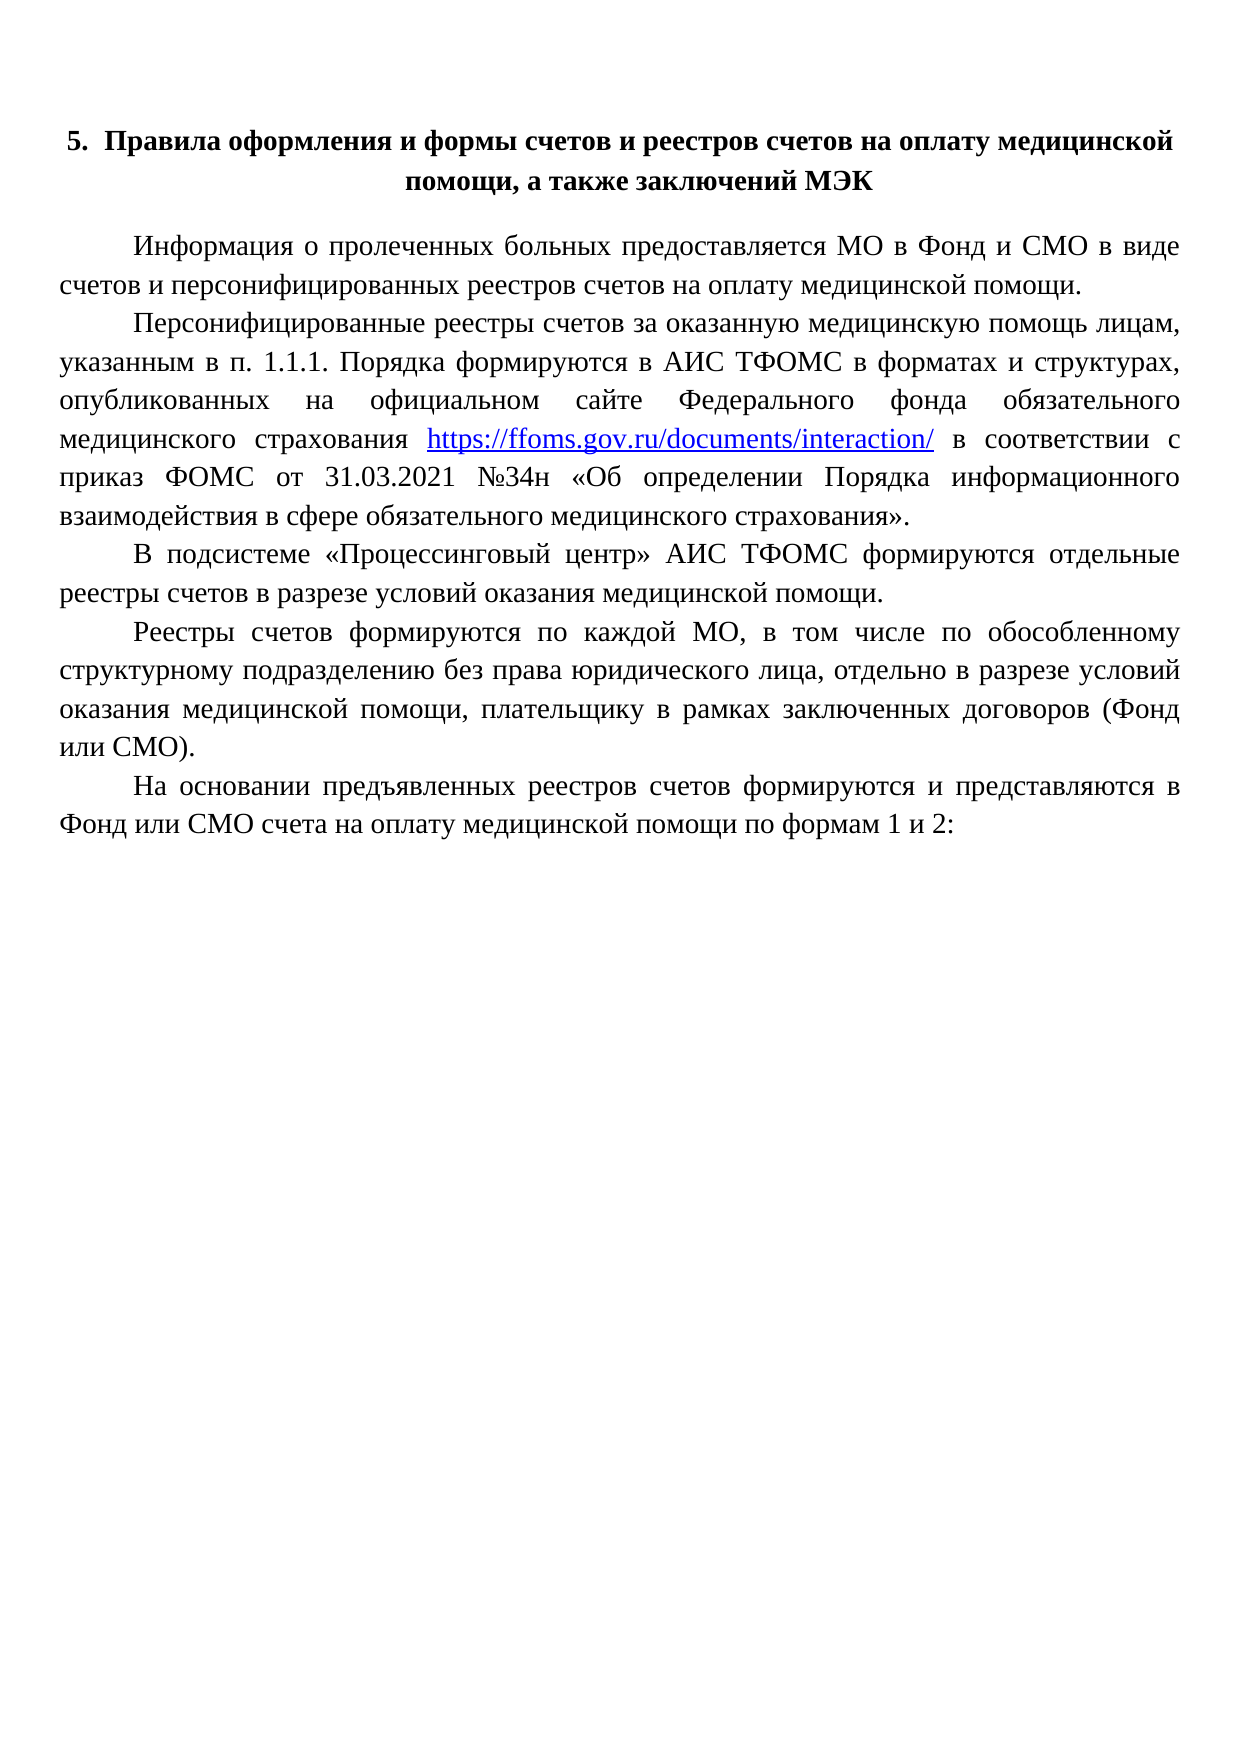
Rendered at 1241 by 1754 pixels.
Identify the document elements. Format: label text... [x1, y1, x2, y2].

text Реестры счетов формируются по каждой МО, в том числе по обособленному структурному подразделению без права юридического лица, отдельно в разрезе условий оказания медицинской помощи, плательщику в рамках заключенных договоров (Фонд или СМО). [59, 614, 1181, 763]
text В подсистеме «Процессинговый центр» АИС ТФОМС формируются отдельные реестры счетов в разрезе условий оказания медицинской помощи. [59, 537, 1181, 609]
text Персонифицированные реестры счетов за оказанную медицинскую помощь лицам, указанным в п. 1.1.1. Порядка формируются в АИС ТФОМС в форматах и структурах, опубликованных на официальном сайте Федерального фонда обязательного медицинского страхования https://ffoms.gov.ru/documents/interaction/ в соответствии с приказ ФОМС от 31.03.2021 №34н «Об определении Порядка информационного взаимодействия в сфере обязательного медицинского страхования». [59, 305, 1181, 532]
subtitle Правила оформления и формы счетов и реестров счетов на оплату медицинской помощи, а также заключений МЭК [59, 123, 1181, 197]
text Информация о пролеченных больных предоставляется МО в Фонд и СМО в виде счетов и персонифицированных реестров счетов на оплату медицинской помощи. [59, 228, 1181, 300]
text На основании предъявленных реестров счетов формируются и представляются в Фонд или СМО счета на оплату медицинской помощи по формам 1 и 2: [59, 768, 1181, 840]
